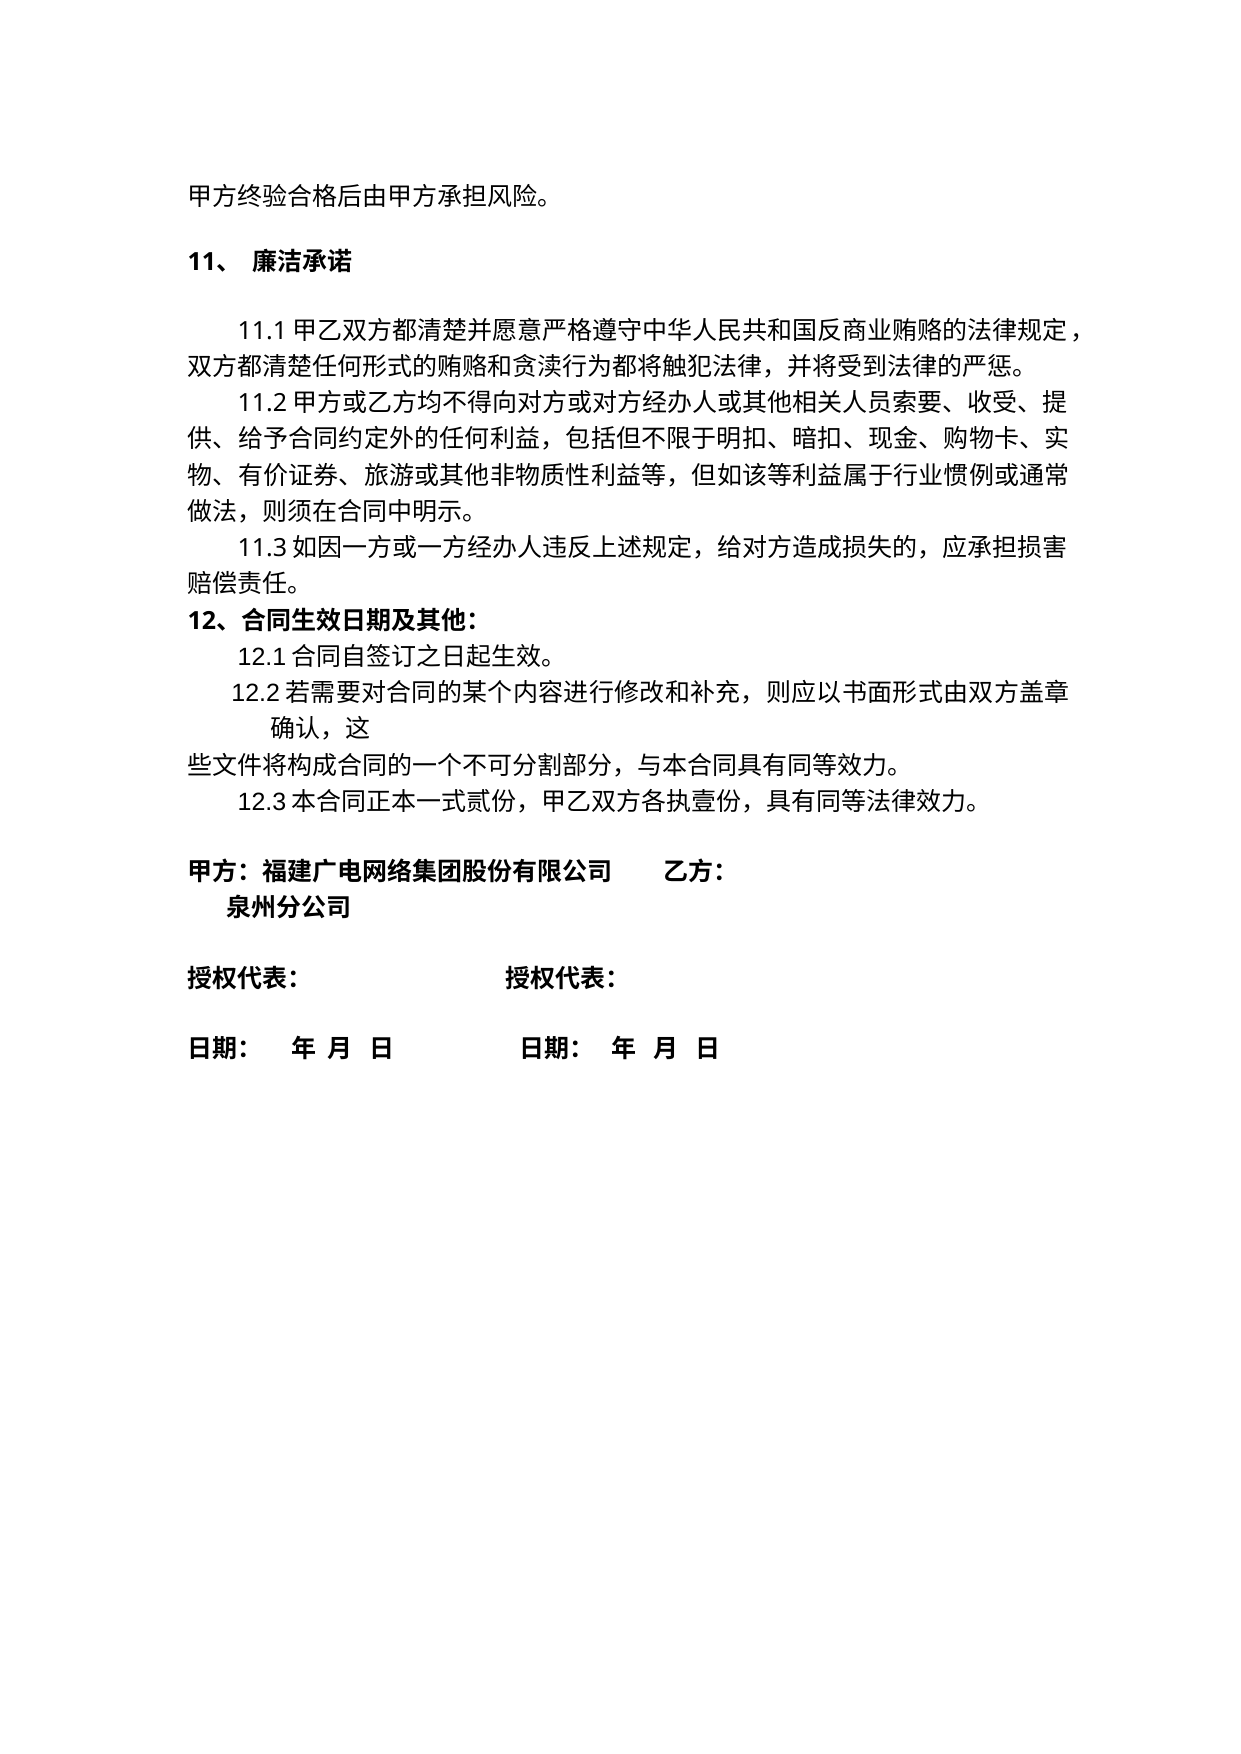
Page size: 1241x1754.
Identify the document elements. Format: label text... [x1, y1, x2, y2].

text 泉州分公司 [187, 888, 1070, 924]
text 12、合同生效日期及其他： [187, 600, 1070, 636]
text 12.1合同自签订之日起生效。 [187, 636, 1070, 673]
text 11.3如因一方或一方经办人违反上述规定，给对方造成损失的，应承担损害赔偿责任。 [187, 528, 1070, 600]
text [187, 162, 1053, 227]
text 些文件将构成合同的一个不可分割部分，与本合同具有同等效力。 [187, 745, 1070, 781]
text 甲方：福建广电网络集团股份有限公司 乙方： [187, 852, 1070, 888]
text 12.2若需要对合同的某个内容进行修改和补充，则应以书面形式由双方盖章确认，这 [231, 673, 1070, 745]
text 日期： 年 月 日 日期： 年 月 日 [187, 1028, 1070, 1065]
text 授权代表： 授权代表： [187, 958, 1070, 994]
text 11.2甲方或乙方均不得向对方或对方经办人或其他相关人员索要、收受、提供、给予合同约定外的任何利益，包括但不限于明扣、暗扣、现金、购物卡、实物、有价证券、旅游或其他非物质性利益等，但如该等利益属于行业惯例或通常做法，则须在合同中明示。 [187, 383, 1070, 528]
text 12.3本合同正本一式贰份，甲乙双方各执壹份，具有同等法律效力。 [187, 781, 1070, 818]
text 11.1甲乙双方都清楚并愿意严格遵守中华人民共和国反商业贿赂的法律规定，双方都清楚任何形式的贿赂和贪渎行为都将触犯法律，并将受到法律的严惩。 [187, 310, 1070, 383]
text 11、 廉洁承诺 [187, 227, 1053, 292]
